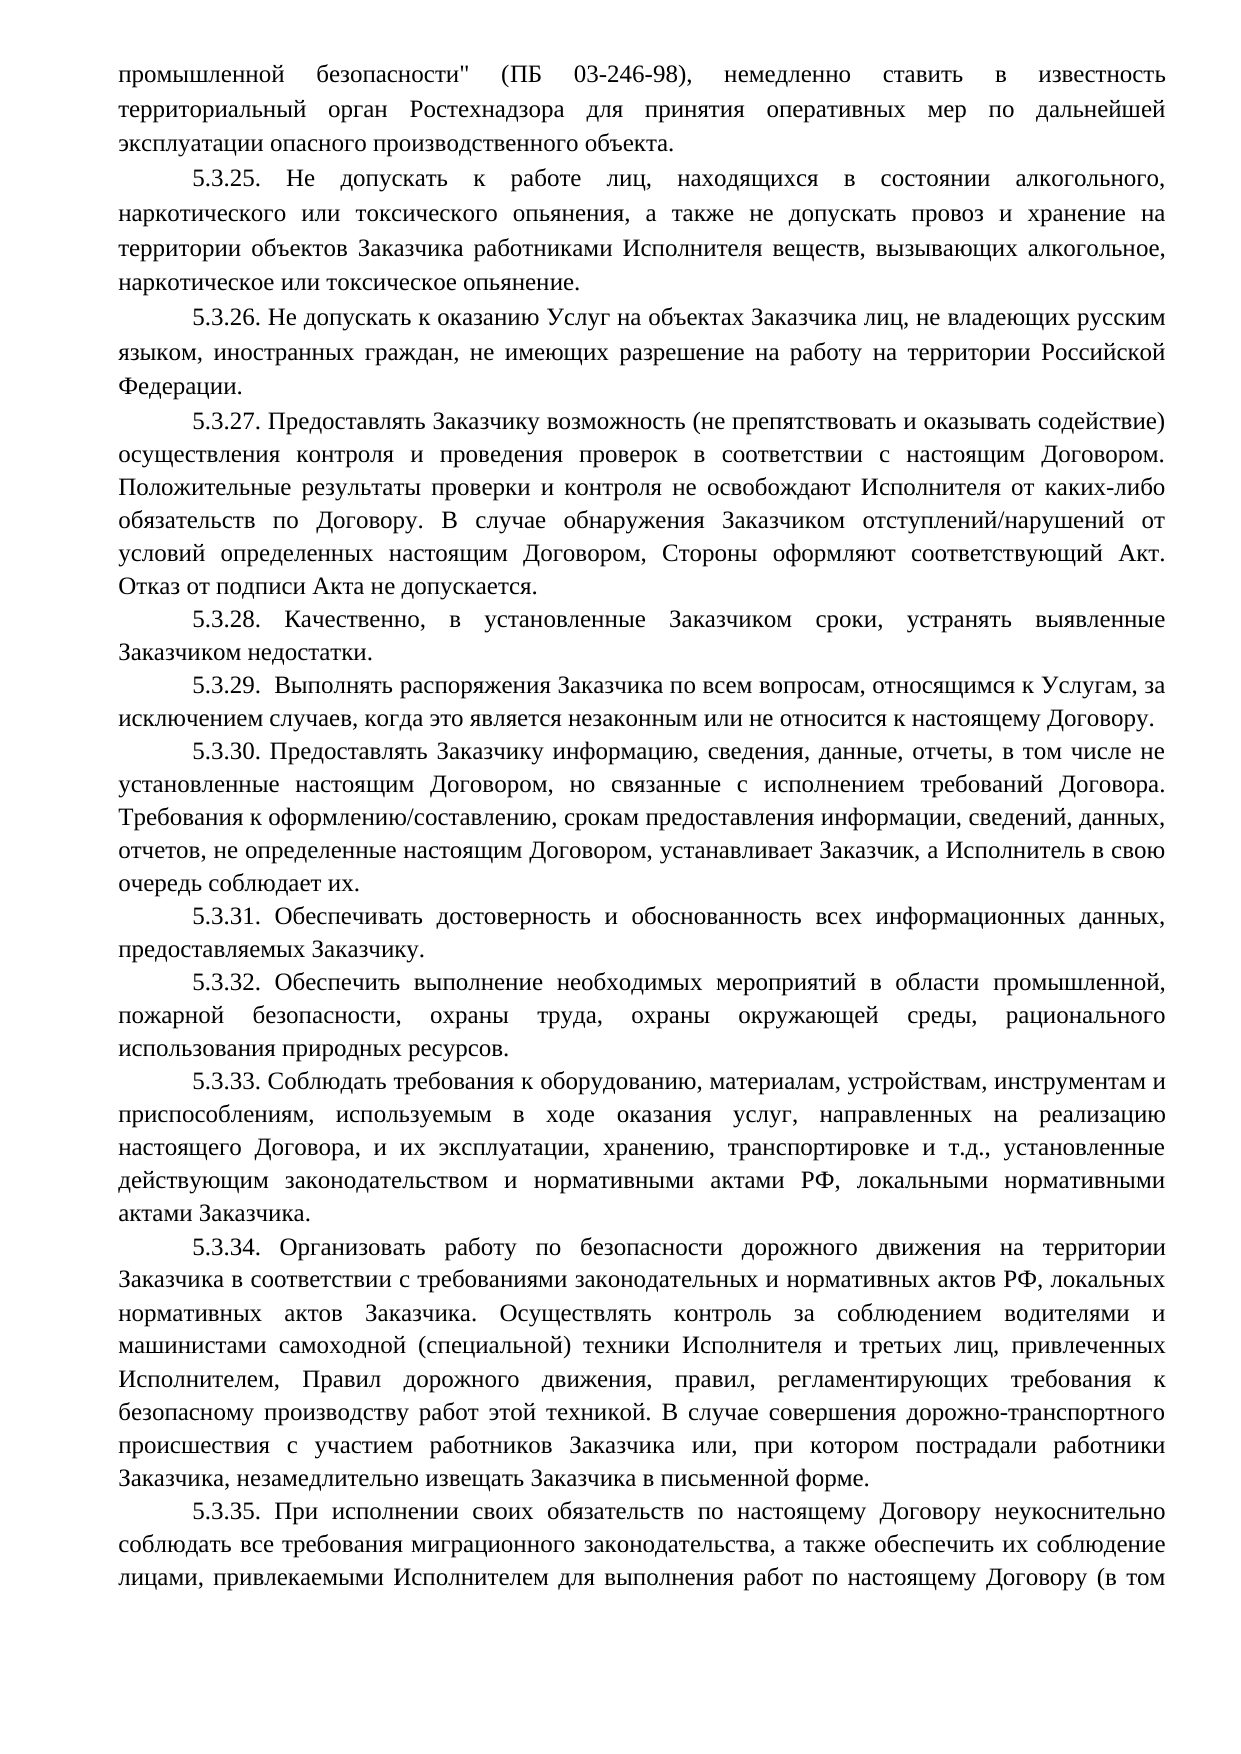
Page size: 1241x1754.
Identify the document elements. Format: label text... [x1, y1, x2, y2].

text 5.3.27. Предоставлять Заказчику возможность (не препятствовать и оказывать содействие) осуществления контроля и проведения проверок в соответствии с настоящим Договором. Положительные результаты проверки и контроля не освобождают Исполнителя от каких-либо обязательств по Договору. В случае обнаружения Заказчиком отступлений/нарушений от условий определенных настоящим Договором, Стороны оформляют соответствующий Акт. Отказ от подписи Акта не допускается. [118, 406, 1166, 600]
text 5.3.28. Качественно, в установленные Заказчиком сроки, устранять выявленные Заказчиком недостатки. [118, 604, 1166, 666]
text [118, 59, 1166, 157]
text 5.3.29. Выполнять распоряжения Заказчика по всем вопросам, относящимся к Услугам, за исключением случаев, когда это является незаконным или не относится к настоящему Договору. [118, 670, 1166, 732]
text 5.3.32. Обеспечить выполнение необходимых мероприятий в области промышленной, пожарной безопасности, охраны труда, охраны окружающей среды, рационального использования природных ресурсов. [118, 967, 1166, 1062]
text 5.3.25. Не допускать к работе лиц, находящихся в состоянии алкогольного, наркотического или токсического опьянения, а также не допускать провоз и хранение на территории объектов Заказчика работниками Исполнителя веществ, вызывающих алкогольное, наркотическое или токсическое опьянение. [118, 163, 1166, 296]
text 5.3.30. Предоставлять Заказчику информацию, сведения, данные, отчеты, в том числе не установленные настоящим Договором, но связанные с исполнением требований Договора. Требования к оформлению/составлению, срокам предоставления информации, сведений, данных, отчетов, не определенные настоящим Договором, устанавливает Заказчик, а Исполнитель в свою очередь соблюдает их. [118, 736, 1166, 897]
text 5.3.31. Обеспечивать достоверность и обоснованность всех информационных данных, предоставляемых Заказчику. [118, 901, 1166, 963]
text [118, 1496, 1166, 1591]
text 5.3.34. Организовать работу по безопасности дорожного движения на территории Заказчика в соответствии с требованиями законодательных и нормативных актов РФ, локальных нормативных актов Заказчика. Осуществлять контроль за соблюдением водителями и машинистами самоходной (специальной) техники Исполнителя и третьих лиц, привлеченных Исполнителем, Правил дорожного движения, правил, регламентирующих требования к безопасному производству работ этой техникой. В случае совершения дорожно-транспортного происшествия с участием работников Заказчика или, при котором пострадали работники Заказчика, незамедлительно извещать Заказчика в письменной форме. [118, 1232, 1166, 1491]
text 5.3.26. Не допускать к оказанию Услуг на объектах Заказчика лиц, не владеющих русским языком, иностранных граждан, не имеющих разрешение на работу на территории Российской Федерации. [118, 302, 1166, 400]
text 5.3.33. Соблюдать требования к оборудованию, материалам, устройствам, инструментам и приспособлениям, используемым в ходе оказания услуг, направленных на реализацию настоящего Договора, и их эксплуатации, хранению, транспортировке и т.д., установленные действующим законодательством и нормативными актами РФ, локальными нормативными актами Заказчика. [118, 1066, 1166, 1227]
